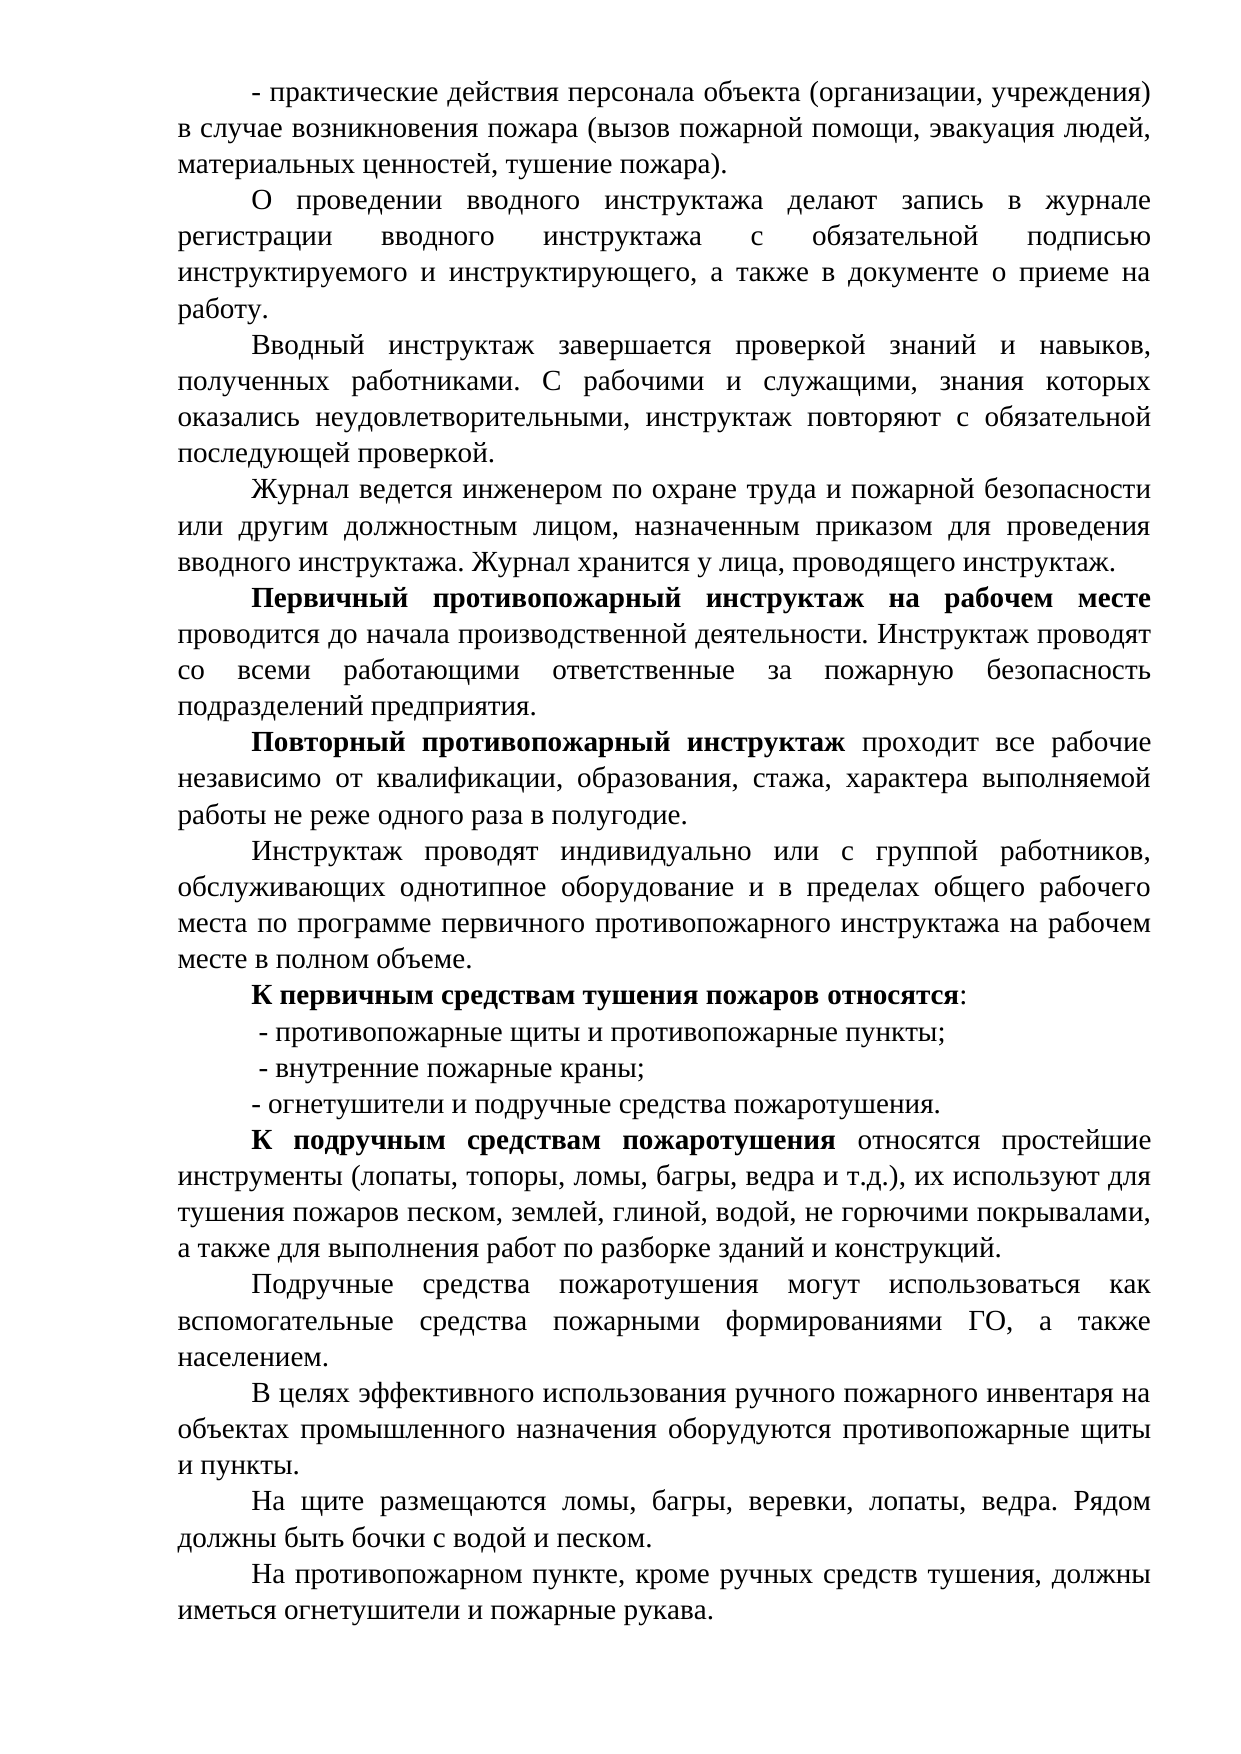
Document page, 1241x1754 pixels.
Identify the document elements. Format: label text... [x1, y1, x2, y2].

text О проведении вводного инструктажа делают запись в журнале регистрации вводного инструктажа с обязательной подписью инструктируемого и инструктирующего, а также в документе о приеме на работу. [177, 182, 1152, 324]
text - практические действия персонала объекта (организации, учреждения) в случае возникновения пожара (вызов пожарной помощи, эвакуация людей, материальных ценностей, тушение пожара). [177, 74, 1152, 180]
text Инструктаж проводят индивидуально или с группой работников, обслуживающих однотипное оборудование и в пределах общего рабочего места по программе первичного противопожарного инструктажа на рабочем месте в полном объеме. [177, 833, 1152, 975]
text В целях эффективного использования ручного пожарного инвентаря на объектах промышленного назначения оборудуются противопожарные щиты и пункты. [177, 1375, 1152, 1481]
text К первичным средствам тушения пожаров относятся: [177, 977, 1152, 1011]
text Повторный противопожарный инструктаж проходит все рабочие независимо от квалификации, образования, стажа, характера выполняемой работы не реже одного раза в полугодие. [177, 724, 1152, 830]
text Первичный противопожарный инструктаж на рабочем месте проводится до начала производственной деятельности. Инструктаж проводят со всеми работающими ответственные за пожарную безопасность подразделений предприятия. [177, 580, 1152, 722]
text К подручным средствам пожаротушения относятся простейшие инструменты (лопаты, топоры, ломы, багры, ведра и т.д.), их используют для тушения пожаров песком, землей, глиной, водой, не горючими покрывалами, а также для выполнения работ по разборке зданий и конструкций. [177, 1122, 1152, 1264]
text Подручные средства пожаротушения могут использоваться как вспомогательные средства пожарными формированиями ГО, а также населением. [177, 1267, 1152, 1372]
text - огнетушители и подручные средства пожаротушения. [177, 1086, 1152, 1119]
text На щите размещаются ломы, багры, веревки, лопаты, ведра. Рядом должны быть бочки с водой и песком. [177, 1483, 1152, 1553]
text - противопожарные щиты и противопожарные пункты; [177, 1014, 1152, 1047]
text - внутренние пожарные краны; [177, 1050, 1152, 1083]
text Вводный инструктаж завершается проверкой знаний и навыков, полученных работниками. С рабочими и служащими, знания которых оказались неудовлетворительными, инструктаж повторяют с обязательной последующей проверкой. [177, 327, 1152, 469]
text Журнал ведется инженером по охране труда и пожарной безопасности или другим должностным лицом, назначенным приказом для проведения вводного инструктажа. Журнал хранится у лица, проводящего инструктаж. [177, 471, 1152, 577]
text На противопожарном пункте, кроме ручных средств тушения, должны иметься огнетушители и пожарные рукава. [177, 1556, 1152, 1626]
